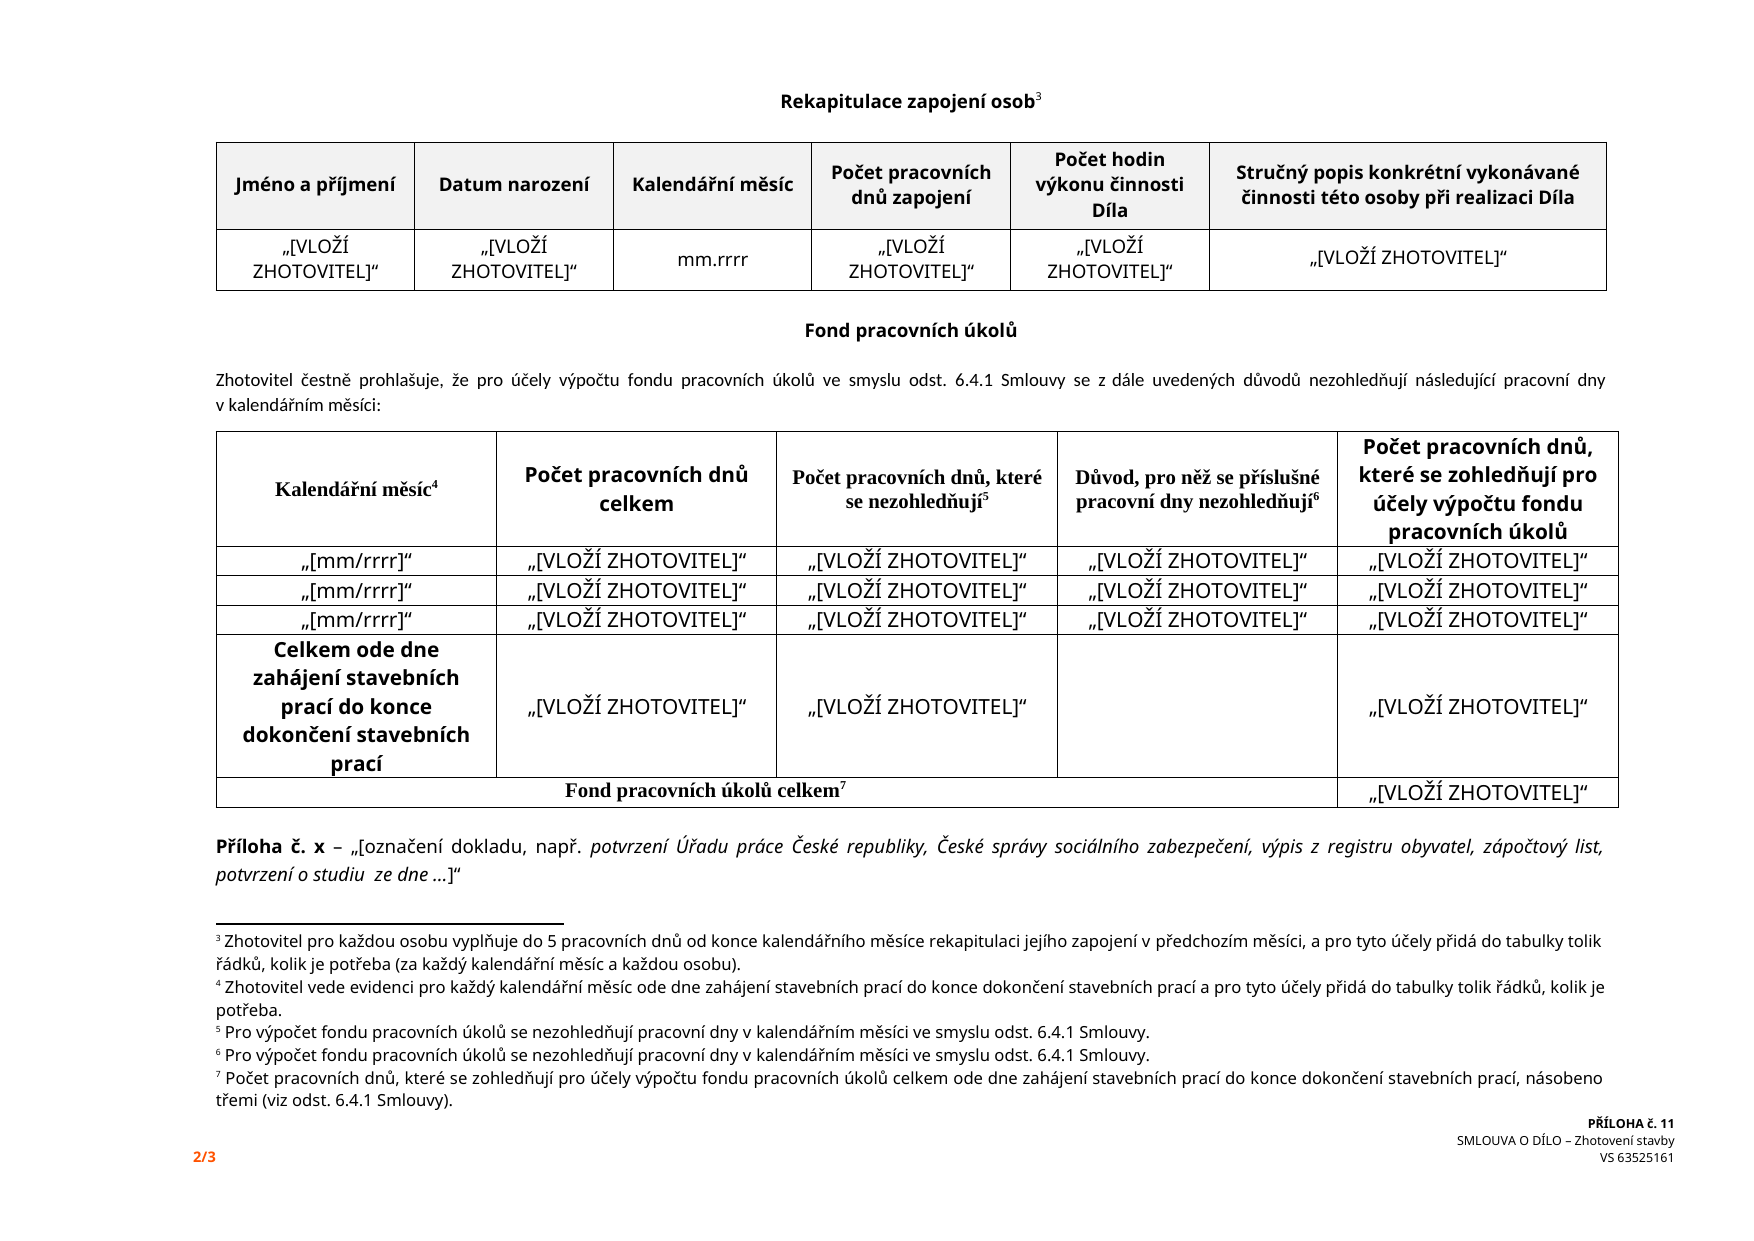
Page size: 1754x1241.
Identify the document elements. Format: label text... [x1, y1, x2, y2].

table_cell „[VLOŽÍ ZHOTOVITEL]“ [777, 547, 1057, 575]
table_header Počet pracovních dnů, které se zohledňují pro účely výpočtu fondu pracovních úkolů [1338, 432, 1618, 546]
text Fond pracovních úkolů [216, 317, 1606, 342]
table_header Jméno a příjmení [217, 143, 414, 229]
table_cell „[mm/rrrr]“ [217, 576, 496, 604]
table_header Počet pracovních dnů zapojení [812, 143, 1010, 229]
table_cell „[VLOŽÍ ZHOTOVITEL]“ [1058, 547, 1337, 575]
table_header Stručný popis konkrétní vykonávané činnosti této osoby při realizaci Díla [1210, 143, 1606, 229]
text Příloha č. x – „[označení dokladu, např. potvrzení Úřadu práce České republiky, České správy sociálního zabezpečení, výpis z registru obyvatel, zápočtový list, potvrzení o studiu ze dne …]“ [216, 833, 1606, 887]
table_cell „[VLOŽÍ ZHOTOVITEL]“ [1338, 547, 1618, 575]
table_cell mm.rrrr [614, 230, 811, 290]
table_cell „[VLOŽÍ ZHOTOVITEL]“ [812, 230, 1010, 290]
text Zhotovitel čestně prohlašuje, že pro účely výpočtu fondu pracovních úkolů ve smyslu odst. 6.4.1 Smlouvy se z dále uvedených důvodů nezohledňují následující pracovní dny v kalendářním měsíci: [216, 368, 1606, 416]
table_cell „[VLOŽÍ ZHOTOVITEL]“ [1338, 606, 1618, 634]
table_cell „[VLOŽÍ ZHOTOVITEL]“ [777, 635, 1057, 777]
table_cell „[VLOŽÍ ZHOTOVITEL]“ [1338, 635, 1618, 777]
table_cell „[VLOŽÍ ZHOTOVITEL]“ [217, 230, 414, 290]
table_cell „[VLOŽÍ ZHOTOVITEL]“ [1058, 576, 1337, 604]
table_cell „[VLOŽÍ ZHOTOVITEL]“ [1338, 778, 1618, 807]
table_cell „[VLOŽÍ ZHOTOVITEL]“ [497, 635, 776, 777]
table_cell „[VLOŽÍ ZHOTOVITEL]“ [1011, 230, 1209, 290]
table_header Kalendářní měsíc [217, 432, 496, 546]
table_cell [1058, 635, 1337, 777]
table_header Počet hodin výkonu činnosti Díla [1011, 143, 1209, 229]
table_header Počet pracovních dnů, které se nezohledňují [777, 432, 1057, 546]
text Rekapitulace zapojení osob [216, 89, 1606, 114]
table_cell „[VLOŽÍ ZHOTOVITEL]“ [415, 230, 613, 290]
table_cell Fond pracovních úkolů celkem [217, 778, 1337, 807]
table_cell „[VLOŽÍ ZHOTOVITEL]“ [1058, 606, 1337, 634]
table_cell Celkem ode dne zahájení stavebních prací do konce dokončení stavebních prací [217, 635, 496, 777]
table_cell „[VLOŽÍ ZHOTOVITEL]“ [497, 606, 776, 634]
table_cell „[mm/rrrr]“ [217, 547, 496, 575]
table_cell „[VLOŽÍ ZHOTOVITEL]“ [497, 576, 776, 604]
table_cell „[mm/rrrr]“ [217, 606, 496, 634]
table_cell „[VLOŽÍ ZHOTOVITEL]“ [777, 576, 1057, 604]
table_header Datum narození [415, 143, 613, 229]
table_header Kalendářní měsíc [614, 143, 811, 229]
table_cell „[VLOŽÍ ZHOTOVITEL]“ [1210, 230, 1606, 290]
table_header Počet pracovních dnů celkem [497, 432, 776, 546]
table_cell „[VLOŽÍ ZHOTOVITEL]“ [497, 547, 776, 575]
table_cell „[VLOŽÍ ZHOTOVITEL]“ [777, 606, 1057, 634]
table_header Důvod, pro něž se příslušné pracovní dny nezohledňují [1058, 432, 1337, 546]
table_cell „[VLOŽÍ ZHOTOVITEL]“ [1338, 576, 1618, 604]
